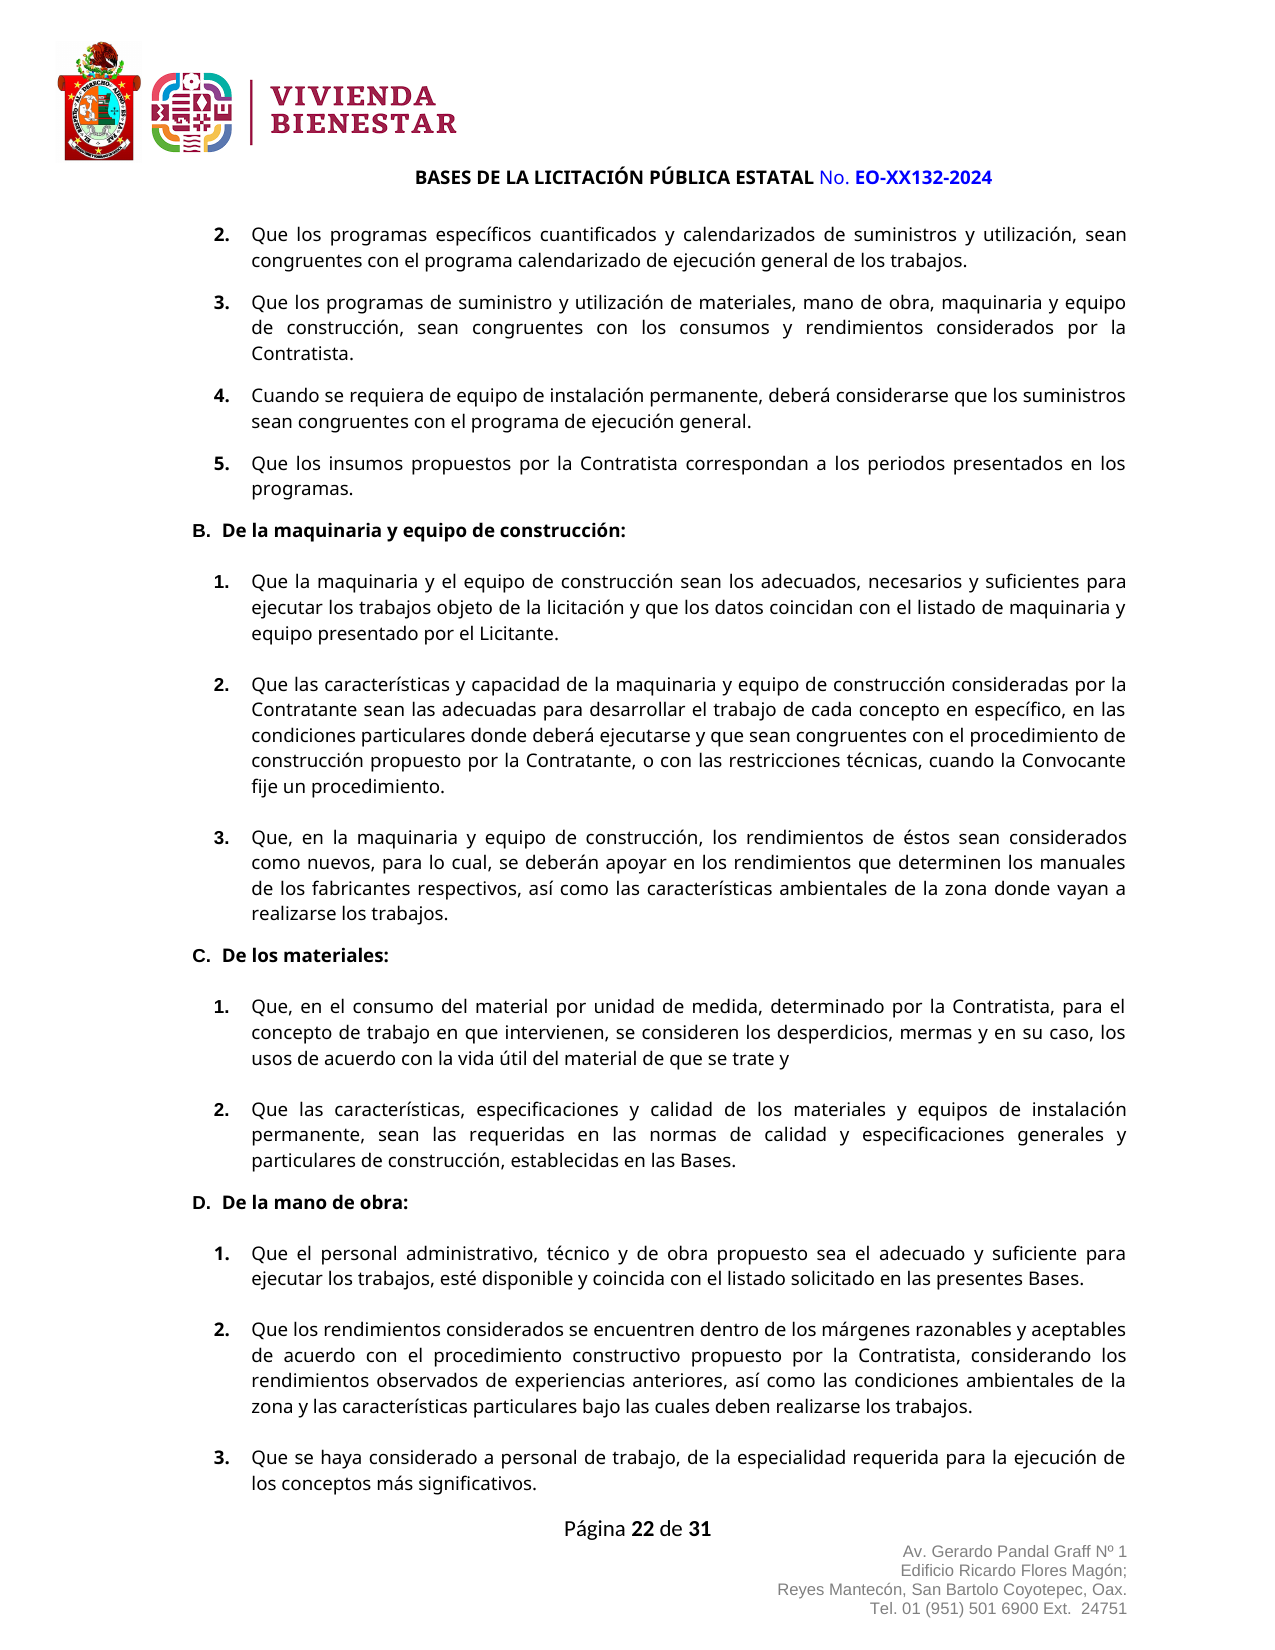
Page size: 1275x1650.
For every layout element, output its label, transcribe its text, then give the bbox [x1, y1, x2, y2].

list Que los programas específicos cuantificados y calendarizados de suministros y utilización, sean congruentes con el programa calendarizado de ejecución general de los trabajos. [214, 221, 1127, 272]
list Que, en la maquinaria y equipo de construcción, los rendimientos de éstos sean considerados como nuevos, para lo cual, se deberán apoyar en los rendimientos que determinen los manuales de los fabricantes respectivos, así como las características ambientales de la zona donde vayan a realizarse los trabajos. [214, 824, 1127, 926]
picture [147, 64, 473, 161]
list Que las características, especificaciones y calidad de los materiales y equipos de instalación permanente, sean las requeridas en las normas de calidad y especificaciones generales y particulares de construcción, establecidas en las Bases. [214, 1096, 1127, 1172]
list De los materiales: [192, 943, 1127, 968]
list Que se haya considerado a personal de trabajo, de la especialidad requerida para la ejecución de los conceptos más significativos. [214, 1444, 1127, 1495]
list Que el personal administrativo, técnico y de obra propuesto sea el adecuado y suficiente para ejecutar los trabajos, esté disponible y coincida con el listado solicitado en las presentes Bases. [214, 1240, 1127, 1291]
list Cuando se requiera de equipo de instalación permanente, deberá considerarse que los suministros sean congruentes con el programa de ejecución general. [214, 382, 1127, 433]
list Que los programas de suministro y utilización de materiales, mano de obra, maquinaria y equipo de construcción, sean congruentes con los consumos y rendimientos considerados por la Contratista. [214, 289, 1127, 366]
list De la maquinaria y equipo de construcción: [192, 518, 1127, 543]
list Que las características y capacidad de la maquinaria y equipo de construcción consideradas por la Contratante sean las adecuadas para desarrollar el trabajo de cada concepto en específico, en las condiciones particulares donde deberá ejecutarse y que sean congruentes con el procedimiento de construcción propuesto por la Contratante, o con las restricciones técnicas, cuando la Convocante fije un procedimiento. [214, 671, 1127, 798]
picture [55, 41, 143, 163]
list Que, en el consumo del material por unidad de medida, determinado por la Contratista, para el concepto de trabajo en que intervienen, se consideren los desperdicios, mermas y en su caso, los usos de acuerdo con la vida útil del material de que se trate y [214, 994, 1127, 1070]
list Que los rendimientos considerados se encuentren dentro de los márgenes razonables y aceptables de acuerdo con el procedimiento constructivo propuesto por la Contratista, considerando los rendimientos observados de experiencias anteriores, así como las condiciones ambientales de la zona y las características particulares bajo las cuales deben realizarse los trabajos. [214, 1317, 1127, 1419]
list Que los insumos propuestos por la Contratista correspondan a los periodos presentados en los programas. [214, 450, 1127, 501]
list Que la maquinaria y el equipo de construcción sean los adecuados, necesarios y suficientes para ejecutar los trabajos objeto de la licitación y que los datos coincidan con el listado de maquinaria y equipo presentado por el Licitante. [214, 569, 1127, 645]
list De la mano de obra: [192, 1189, 1127, 1215]
